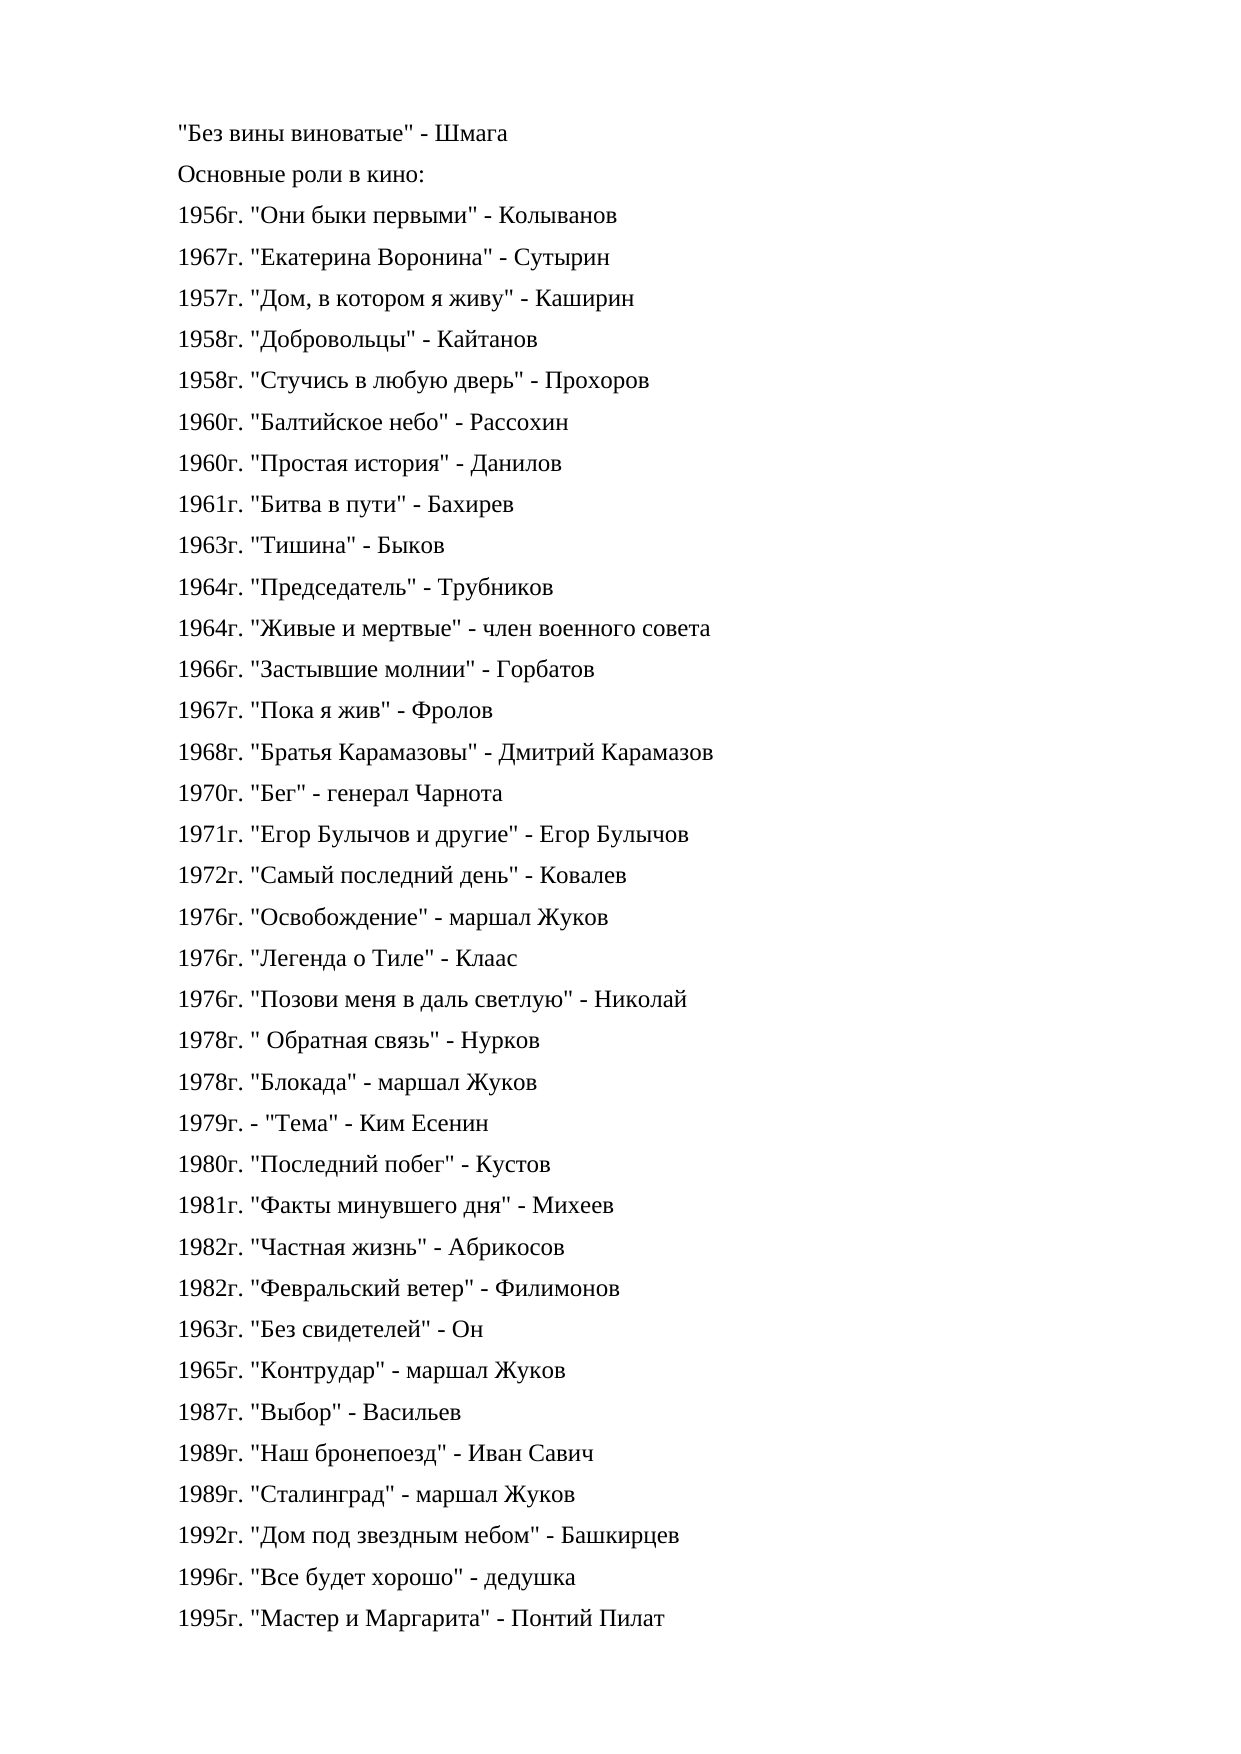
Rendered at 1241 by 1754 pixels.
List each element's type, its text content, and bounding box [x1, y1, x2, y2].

text 1996г. "Все будет хорошо" - дедушка [118, 1562, 1122, 1591]
text 1956г. "Они быки первыми" - Колыванов [118, 201, 1122, 229]
text 1980г. "Последний побег" - Кустов [118, 1149, 1122, 1178]
text 1976г. "Позови меня в даль светлую" - Николай [118, 984, 1122, 1013]
text 1960г. "Балтийское небо" - Рассохин [118, 407, 1122, 436]
text 1982г. "Частная жизнь" - Абрикосов [118, 1232, 1122, 1261]
text 1972г. "Самый последний день" - Ковалев [118, 861, 1122, 889]
text 1970г. "Бег" - генерал Чарнота [118, 778, 1122, 807]
text 1963г. "Без свидетелей" - Он [118, 1314, 1122, 1343]
text 1978г. "Блокада" - маршал Жуков [118, 1067, 1122, 1096]
text 1966г. "Застывшие молнии" - Горбатов [118, 654, 1122, 683]
text 1979г. - "Тема" - Ким Есенин [118, 1108, 1122, 1137]
text 1967г. "Пока я жив" - Фролов [118, 696, 1122, 724]
text "Без вины виноватые" - Шмага [118, 118, 1122, 147]
text 1976г. "Освобождение" - маршал Жуков [118, 902, 1122, 931]
text 1981г. "Факты минувшего дня" - Михеев [118, 1191, 1122, 1219]
text 1968г. "Братья Карамазовы" - Дмитрий Карамазов [118, 737, 1122, 766]
text 1958г. "Добровольцы" - Кайтанов [118, 324, 1122, 353]
text 1992г. "Дом под звездным небом" - Башкирцев [118, 1521, 1122, 1549]
text 1963г. "Тишина" - Быков [118, 531, 1122, 559]
text 1982г. "Февральский ветер" - Филимонов [118, 1273, 1122, 1302]
text 1976г. "Легенда о Тиле" - Клаас [118, 943, 1122, 972]
text 1965г. "Контрудар" - маршал Жуков [118, 1356, 1122, 1384]
text 1958г. "Стучись в любую дверь" - Прохоров [118, 366, 1122, 394]
text Основные роли в кино: [118, 159, 1122, 188]
text 1987г. "Выбор" - Васильев [118, 1397, 1122, 1426]
text 1964г. "Живые и мертвые" - член военного совета [118, 613, 1122, 642]
text 1960г. "Простая история" - Данилов [118, 448, 1122, 477]
text 1964г. "Председатель" - Трубников [118, 572, 1122, 601]
text 1957г. "Дом, в котором я живу" - Каширин [118, 283, 1122, 312]
text 1989г. "Сталинград" - маршал Жуков [118, 1479, 1122, 1508]
text 1978г. " Обратная связь" - Нурков [118, 1026, 1122, 1054]
text 1995г. "Мастер и Маргарита" - Понтий Пилат [118, 1603, 1122, 1632]
text 1967г. "Екатерина Воронина" - Сутырин [118, 242, 1122, 271]
text 1989г. "Наш бронепоезд" - Иван Савич [118, 1438, 1122, 1467]
text 1961г. "Битва в пути" - Бахирев [118, 489, 1122, 518]
text 1971г. "Егор Булычов и другие" - Егор Булычов [118, 819, 1122, 848]
